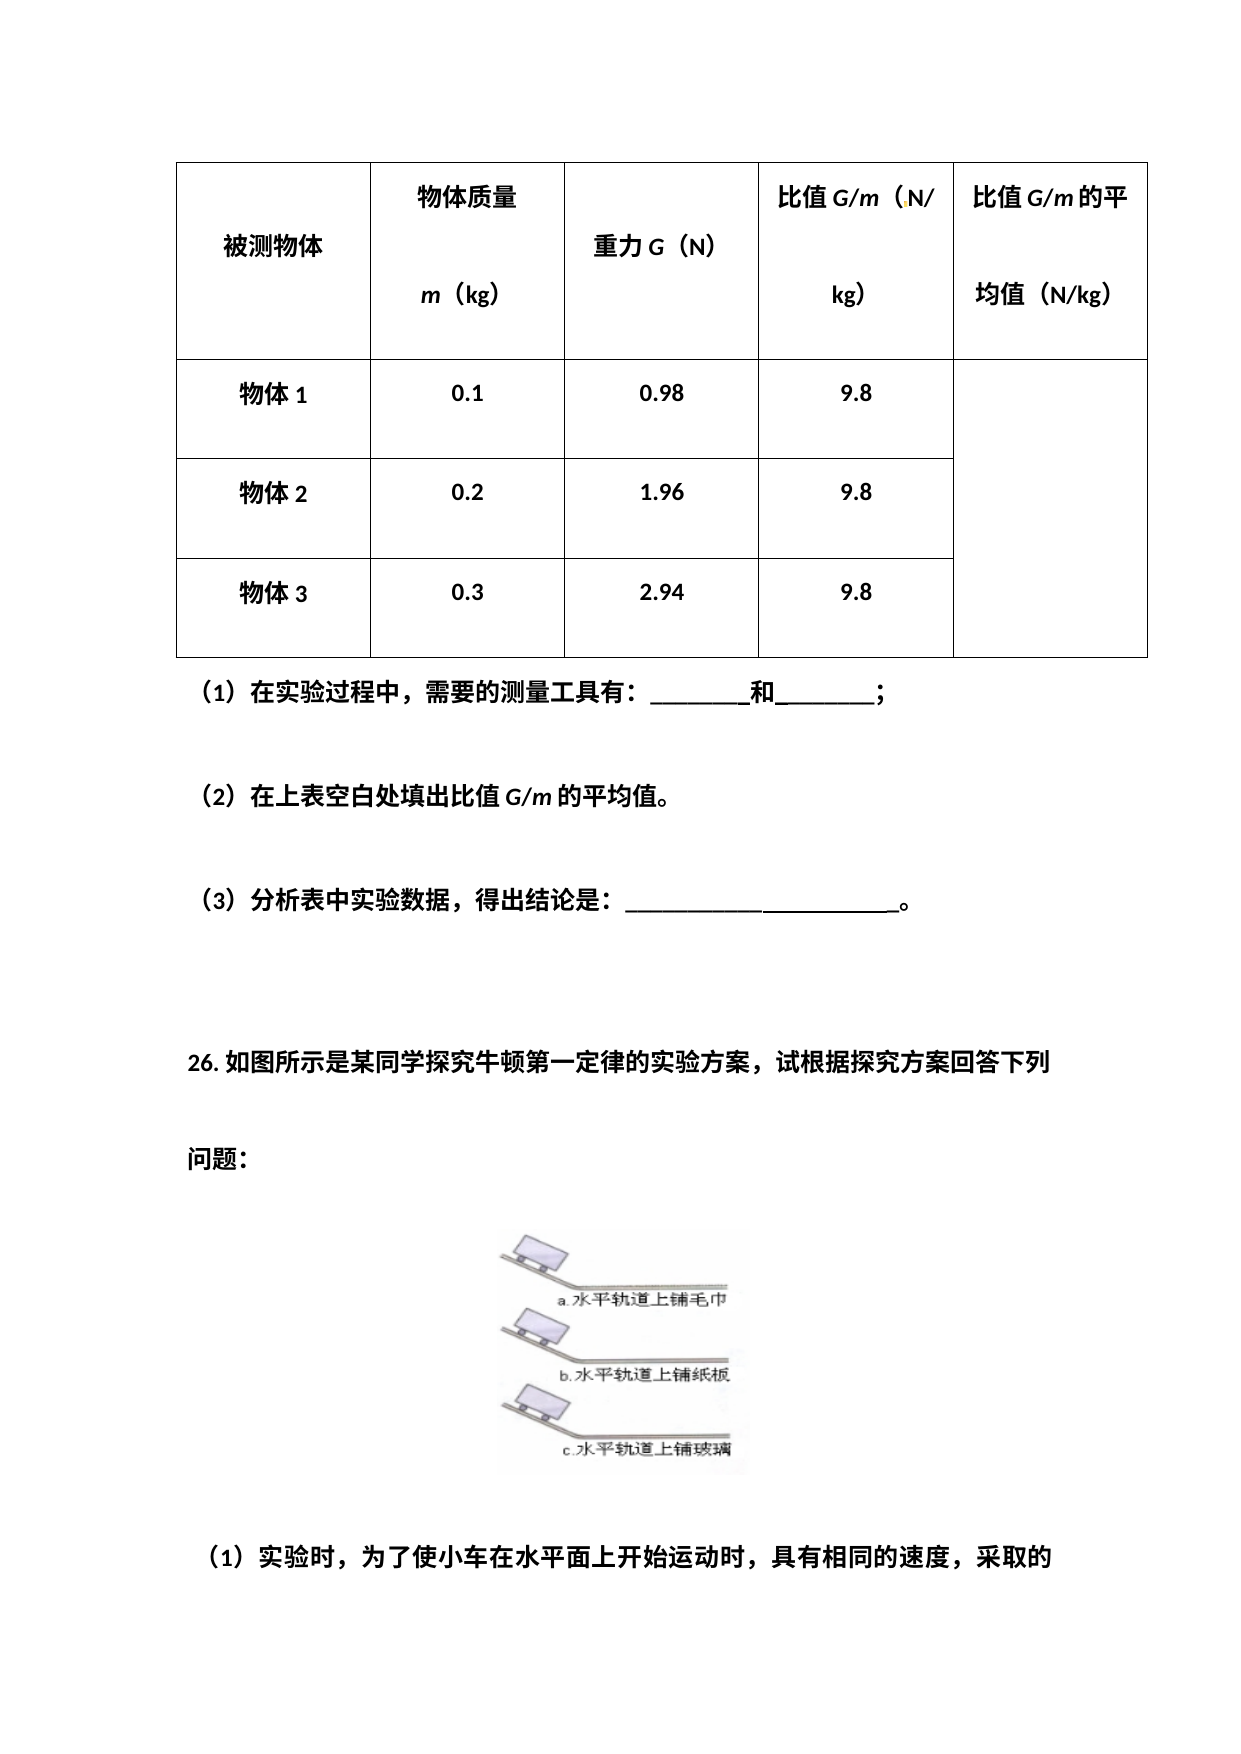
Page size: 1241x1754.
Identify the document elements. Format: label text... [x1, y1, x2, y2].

table_cell 9.8 [759, 559, 953, 657]
text （1）在实验过程中，需要的测量工具有：________和________； [187, 658, 1053, 723]
table_cell 0.3 [371, 559, 564, 657]
table_cell 0.1 [371, 360, 564, 458]
table_cell 9.8 [759, 360, 953, 458]
table_cell 9.8 [759, 459, 953, 558]
table_cell 1.96 [565, 459, 758, 558]
table_cell 2.94 [565, 559, 758, 657]
table_header 比值G/m的平均值（N/kg） [954, 163, 1147, 359]
table_cell [954, 360, 1147, 657]
table_header 比值G/m（N/kg） [759, 163, 953, 359]
table_cell 物体2 [177, 459, 370, 558]
table_header 重力G（N） [565, 163, 758, 359]
text （2）在上表空白处填出比值G/m的平均值。 [187, 762, 1053, 827]
table_cell 物体1 [177, 360, 370, 458]
table_cell 0.2 [371, 459, 564, 558]
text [194, 1523, 1053, 1588]
table_header 物体质量m（kg） [371, 163, 564, 359]
text 26. 如图所示是某同学探究牛顿第一定律的实验方案，试根据探究方案回答下列问题： [187, 1028, 1053, 1190]
table_cell 0.98 [565, 360, 758, 458]
picture [496, 1229, 750, 1475]
text （3）分析表中实验数据，得出结论是：___________ _。 [187, 866, 1053, 931]
table_header 被测物体 [177, 163, 370, 359]
table_cell 物体3 [177, 559, 370, 657]
